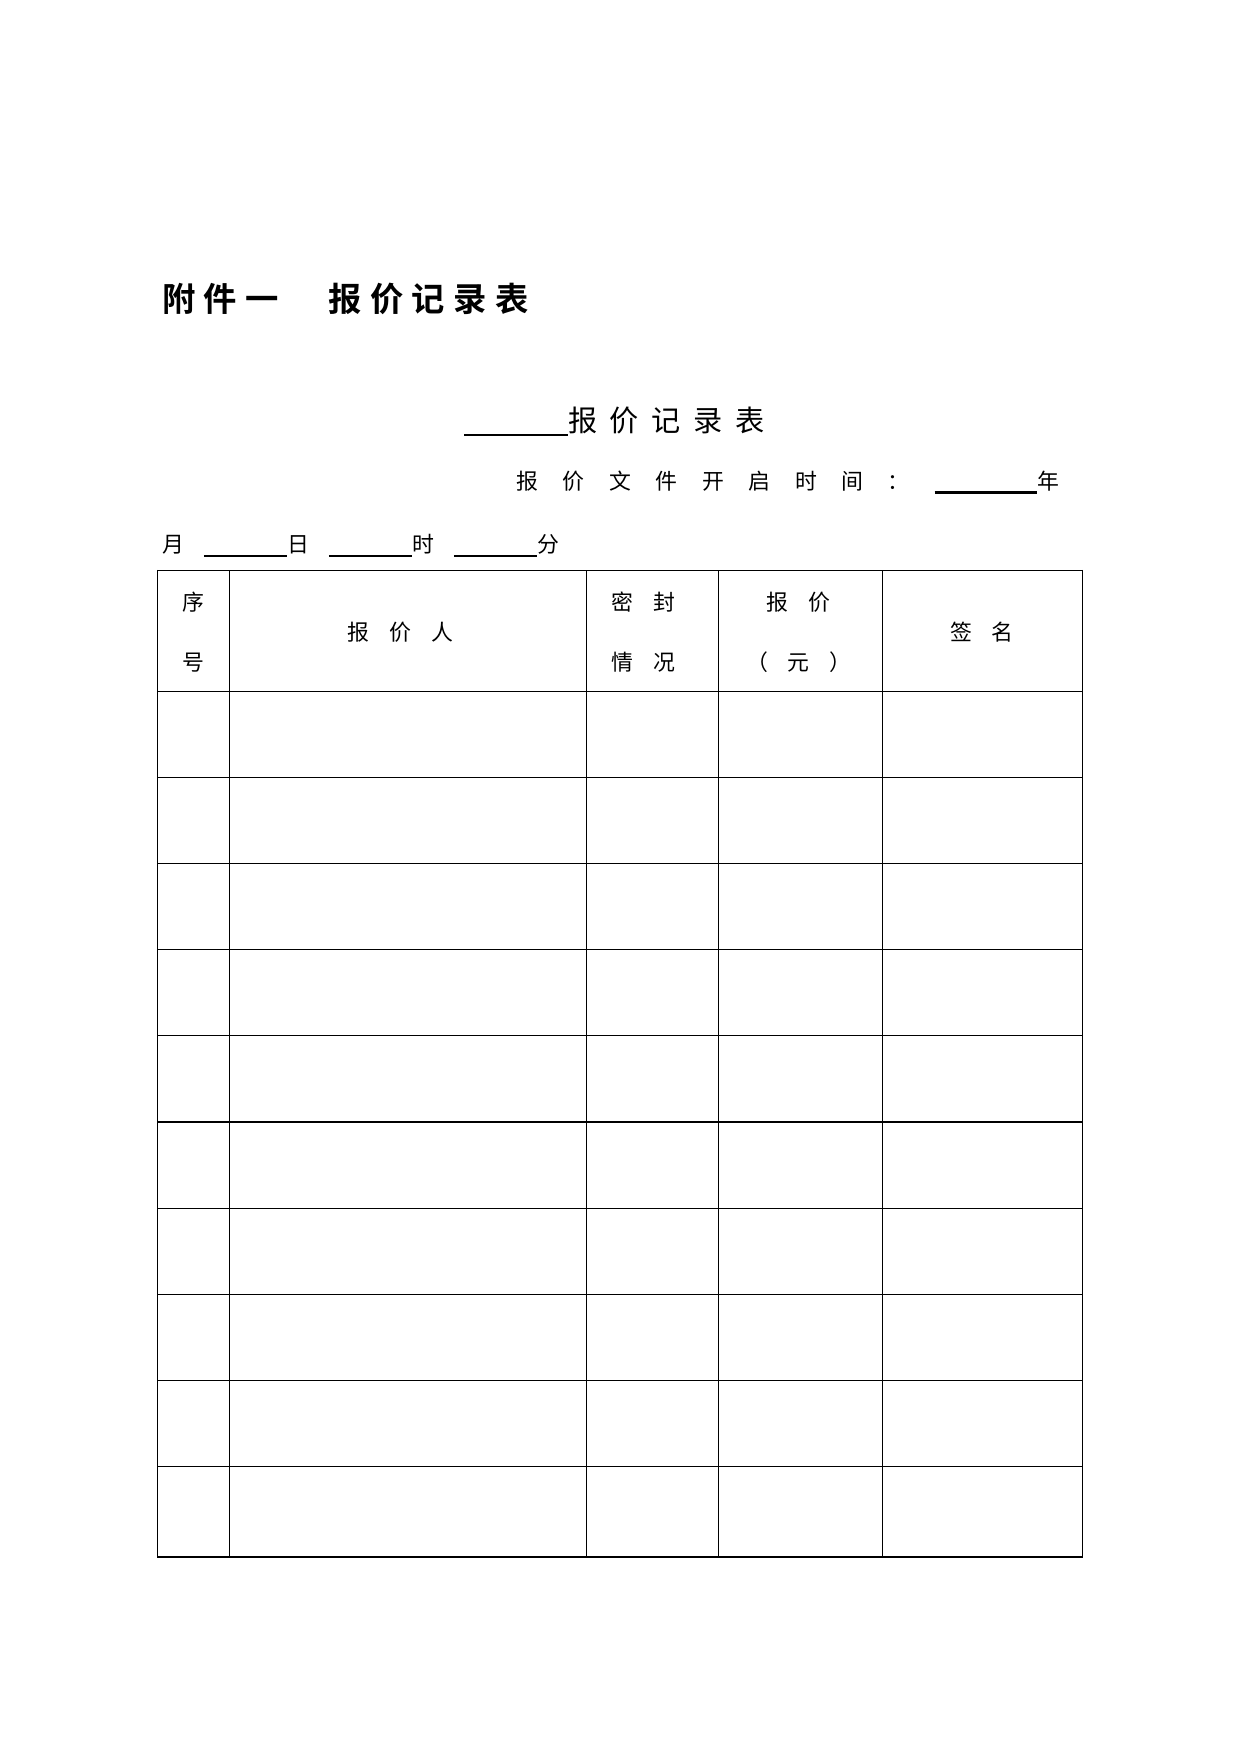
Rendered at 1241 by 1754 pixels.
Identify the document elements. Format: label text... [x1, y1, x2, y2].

table_cell [719, 1209, 882, 1293]
table_header 报价（元） [719, 571, 882, 691]
table_cell [230, 1036, 586, 1121]
table_cell [883, 1036, 1082, 1121]
table_cell [230, 778, 586, 863]
table_cell [719, 778, 882, 863]
table_cell [158, 692, 229, 777]
table_cell [158, 1209, 229, 1293]
table_cell [587, 1123, 718, 1207]
table_cell [230, 1381, 586, 1466]
table_cell [158, 1295, 229, 1379]
table_cell [719, 692, 882, 777]
table_cell [158, 1467, 229, 1556]
table_cell [230, 1467, 586, 1556]
table_cell [587, 1467, 718, 1556]
table_header 密封情况 [587, 571, 718, 691]
table_cell [883, 778, 1082, 863]
table_cell [883, 1381, 1082, 1466]
table_header 序号 [158, 571, 229, 691]
table_header 报价人 [230, 571, 586, 691]
table_cell [883, 1295, 1082, 1379]
table_header 签名 [883, 571, 1082, 691]
table_cell [883, 1467, 1082, 1556]
table_cell [587, 778, 718, 863]
table_cell [587, 864, 718, 949]
table_cell [719, 1123, 882, 1207]
table_cell [587, 950, 718, 1035]
table_cell [883, 950, 1082, 1035]
table_cell [883, 1209, 1082, 1293]
subtitle 附件一 报价记录表 [162, 267, 1078, 327]
table_cell [719, 1381, 882, 1466]
table_cell [158, 778, 229, 863]
table_cell [230, 692, 586, 777]
table_cell [719, 1467, 882, 1556]
table_cell [719, 864, 882, 949]
table_cell [587, 1295, 718, 1379]
table_cell [158, 1036, 229, 1121]
table_cell [230, 950, 586, 1035]
table_cell [230, 1123, 586, 1207]
table_cell [883, 864, 1082, 949]
table_cell [158, 1381, 229, 1466]
table_cell [883, 692, 1082, 777]
table_cell [719, 950, 882, 1035]
table_cell [158, 1123, 229, 1207]
table_cell [158, 950, 229, 1035]
text 报价记录表 [162, 389, 1078, 449]
table_cell [230, 1209, 586, 1293]
table_cell [587, 1381, 718, 1466]
table_cell [719, 1036, 882, 1121]
table_cell [587, 1209, 718, 1293]
table_cell [587, 1036, 718, 1121]
table_cell [230, 864, 586, 949]
table_cell [883, 1123, 1082, 1207]
table_cell [587, 692, 718, 777]
text 报价文件开启时间： 年 月 日 时 分 [162, 449, 1078, 570]
table_cell [230, 1295, 586, 1379]
table_cell [719, 1295, 882, 1379]
table_cell [158, 864, 229, 949]
